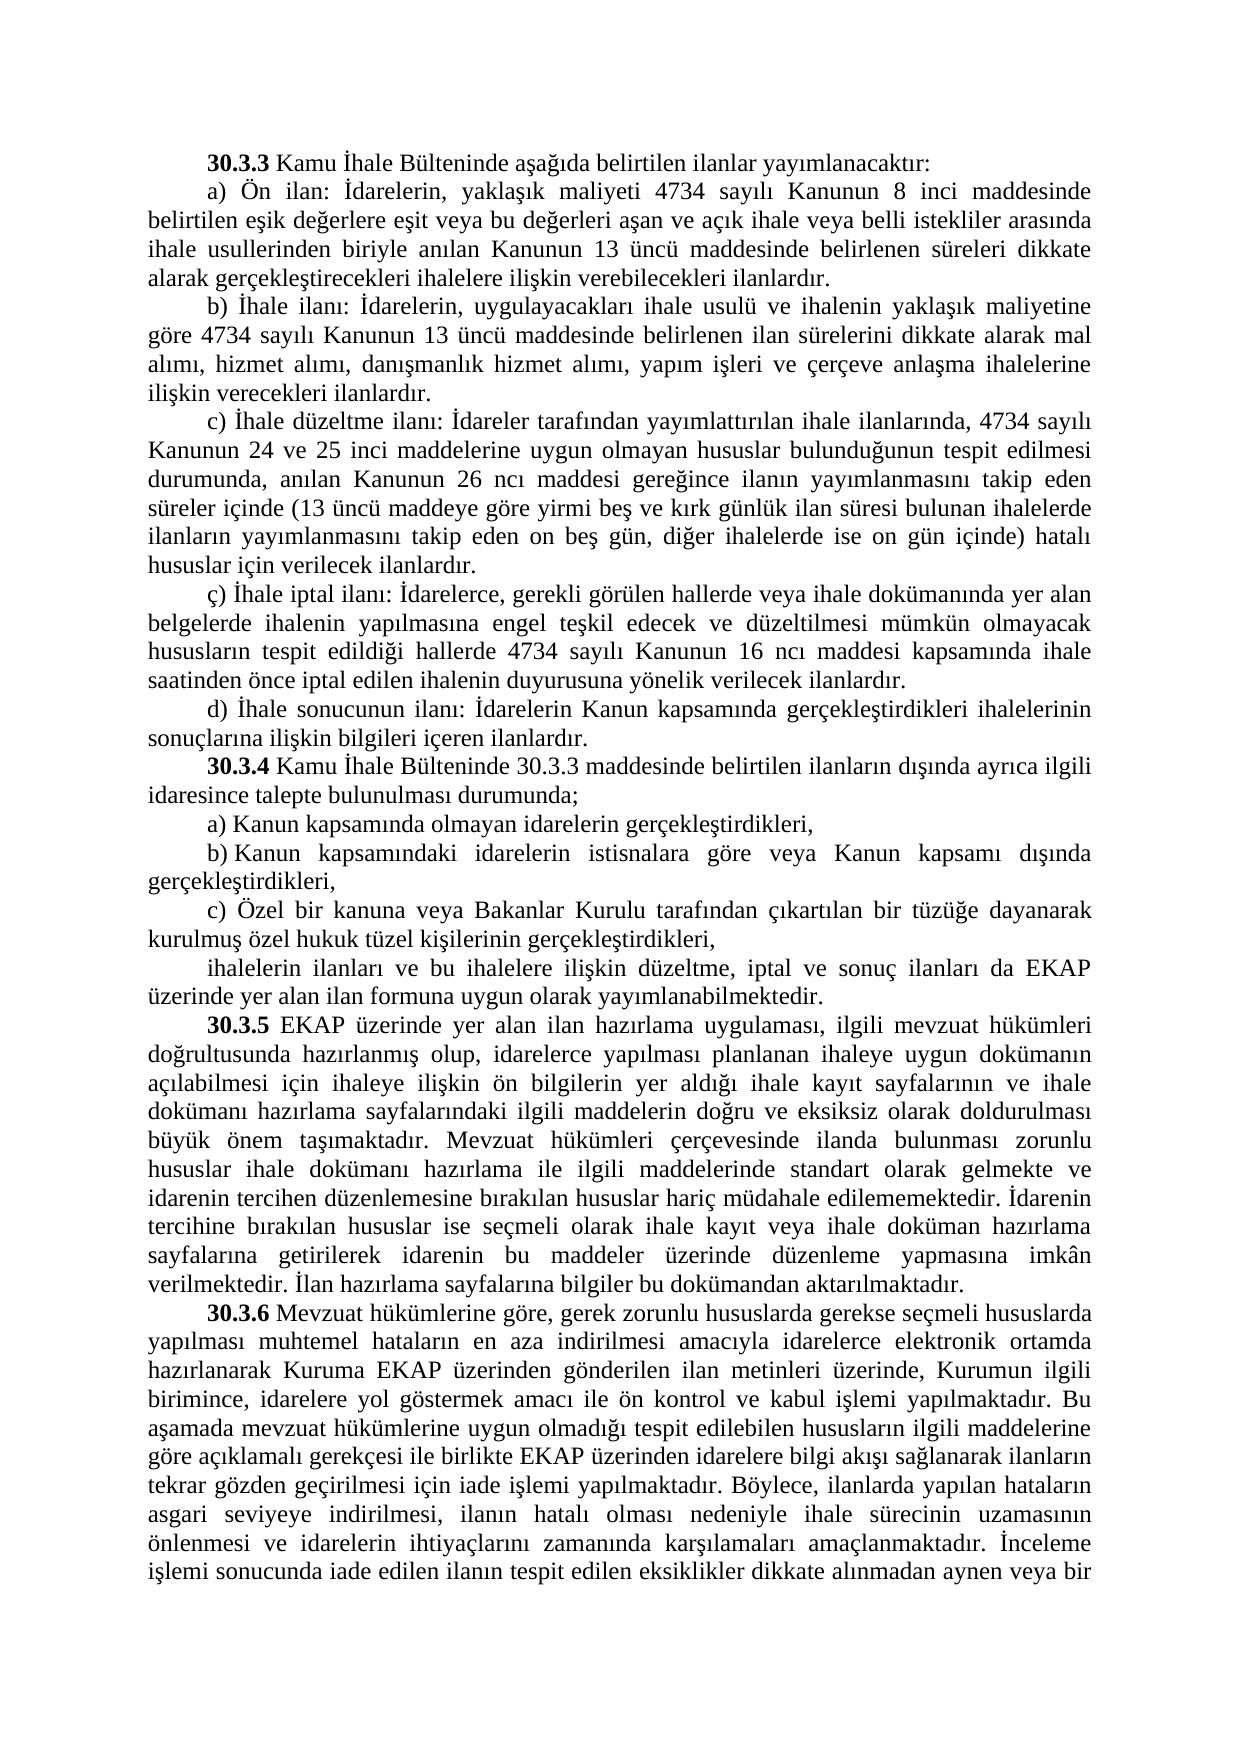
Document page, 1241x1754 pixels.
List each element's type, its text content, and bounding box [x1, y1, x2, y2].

text b) İhale ilanı: İdarelerin, uygulayacakları ihale usulü ve ihalenin yaklaşık maliyetine göre 4734 sayılı Kanunun 13 üncü maddesinde belirlenen ilan sürelerini dikkate alarak mal alımı, hizmet alımı, danışmanlık hizmet alımı, yapım işleri ve çerçeve anlaşma ihalelerine ilişkin verecekleri ilanlardır. [148, 291, 1092, 406]
text ihalelerin ilanları ve bu ihalelere ilişkin düzeltme, iptal ve sonuç ilanları da EKAP üzerinde yer alan ilan formuna uygun olarak yayımlanabilmektedir. [148, 953, 1092, 1010]
text b) Kanun kapsamındaki idarelerin istisnalara göre veya Kanun kapsamı dışında gerçekleştirdikleri, [148, 838, 1092, 895]
text d) İhale sonucunun ilanı: İdarelerin Kanun kapsamında gerçekleştirdikleri ihalelerinin sonuçlarına ilişkin bilgileri içeren ilanlardır. [148, 694, 1092, 751]
text c) İhale düzeltme ilanı: İdareler tarafından yayımlattırılan ihale ilanlarında, 4734 sayılı Kanunun 24 ve 25 inci maddelerine uygun olmayan hususlar bulunduğunun tespit edilmesi durumunda, anılan Kanunun 26 ncı maddesi gereğince ilanın yayımlanmasını takip eden süreler içinde (13 üncü maddeye göre yirmi beş ve kırk günlük ilan süresi bulunan ihalelerde ilanların yayımlanmasını takip eden on beş gün, diğer ihalelerde ise on gün içinde) hatalı hususlar için verilecek ilanlardır. [148, 406, 1092, 579]
text 30.3.5 EKAP üzerinde yer alan ilan hazırlama uygulaması, ilgili mevzuat hükümleri doğrultusunda hazırlanmış olup, idarelerce yapılması planlanan ihaleye uygun dokümanın açılabilmesi için ihaleye ilişkin ön bilgilerin yer aldığı ihale kayıt sayfalarının ve ihale dokümanı hazırlama sayfalarındaki ilgili maddelerin doğru ve eksiksiz olarak doldurulması büyük önem taşımaktadır. Mevzuat hükümleri çerçevesinde ilanda bulunması zorunlu hususlar ihale dokümanı hazırlama ile ilgili maddelerinde standart olarak gelmekte ve idarenin tercihen düzenlemesine bırakılan hususlar hariç müdahale edilememektedir. İdarenin tercihine bırakılan hususlar ise seçmeli olarak ihale kayıt veya ihale doküman hazırlama sayfalarına getirilerek idarenin bu maddeler üzerinde düzenleme yapmasına imkân verilmektedir. İlan hazırlama sayfalarına bilgiler bu dokümandan aktarılmaktadır. [148, 1010, 1092, 1298]
text c) Özel bir kanuna veya Bakanlar Kurulu tarafından çıkartılan bir tüzüğe dayanarak kurulmuş özel hukuk tüzel kişilerinin gerçekleştirdikleri, [148, 895, 1092, 953]
text a) Ön ilan: İdarelerin, yaklaşık maliyeti 4734 sayılı Kanunun 8 inci maddesinde belirtilen eşik değerlere eşit veya bu değerleri aşan ve açık ihale veya belli istekliler arasında ihale usullerinden biriyle anılan Kanunun 13 üncü maddesinde belirlenen süreleri dikkate alarak gerçekleştirecekleri ihalelere ilişkin verebilecekleri ilanlardır. [148, 176, 1092, 291]
text 30.3.3 Kamu İhale Bülteninde aşağıda belirtilen ilanlar yayımlanacaktır: [148, 148, 1092, 176]
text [148, 1298, 1092, 1585]
text 30.3.4 Kamu İhale Bülteninde 30.3.3 maddesinde belirtilen ilanların dışında ayrıca ilgili idaresince talepte bulunulması durumunda; [148, 751, 1092, 809]
text a) Kanun kapsamında olmayan idarelerin gerçekleştirdikleri, [148, 809, 1092, 838]
text ç) İhale iptal ilanı: İdarelerce, gerekli görülen hallerde veya ihale dokümanında yer alan belgelerde ihalenin yapılmasına engel teşkil edecek ve düzeltilmesi mümkün olmayacak hususların tespit edildiği hallerde 4734 sayılı Kanunun 16 ncı maddesi kapsamında ihale saatinden önce iptal edilen ihalenin duyurusuna yönelik verilecek ilanlardır. [148, 579, 1092, 694]
